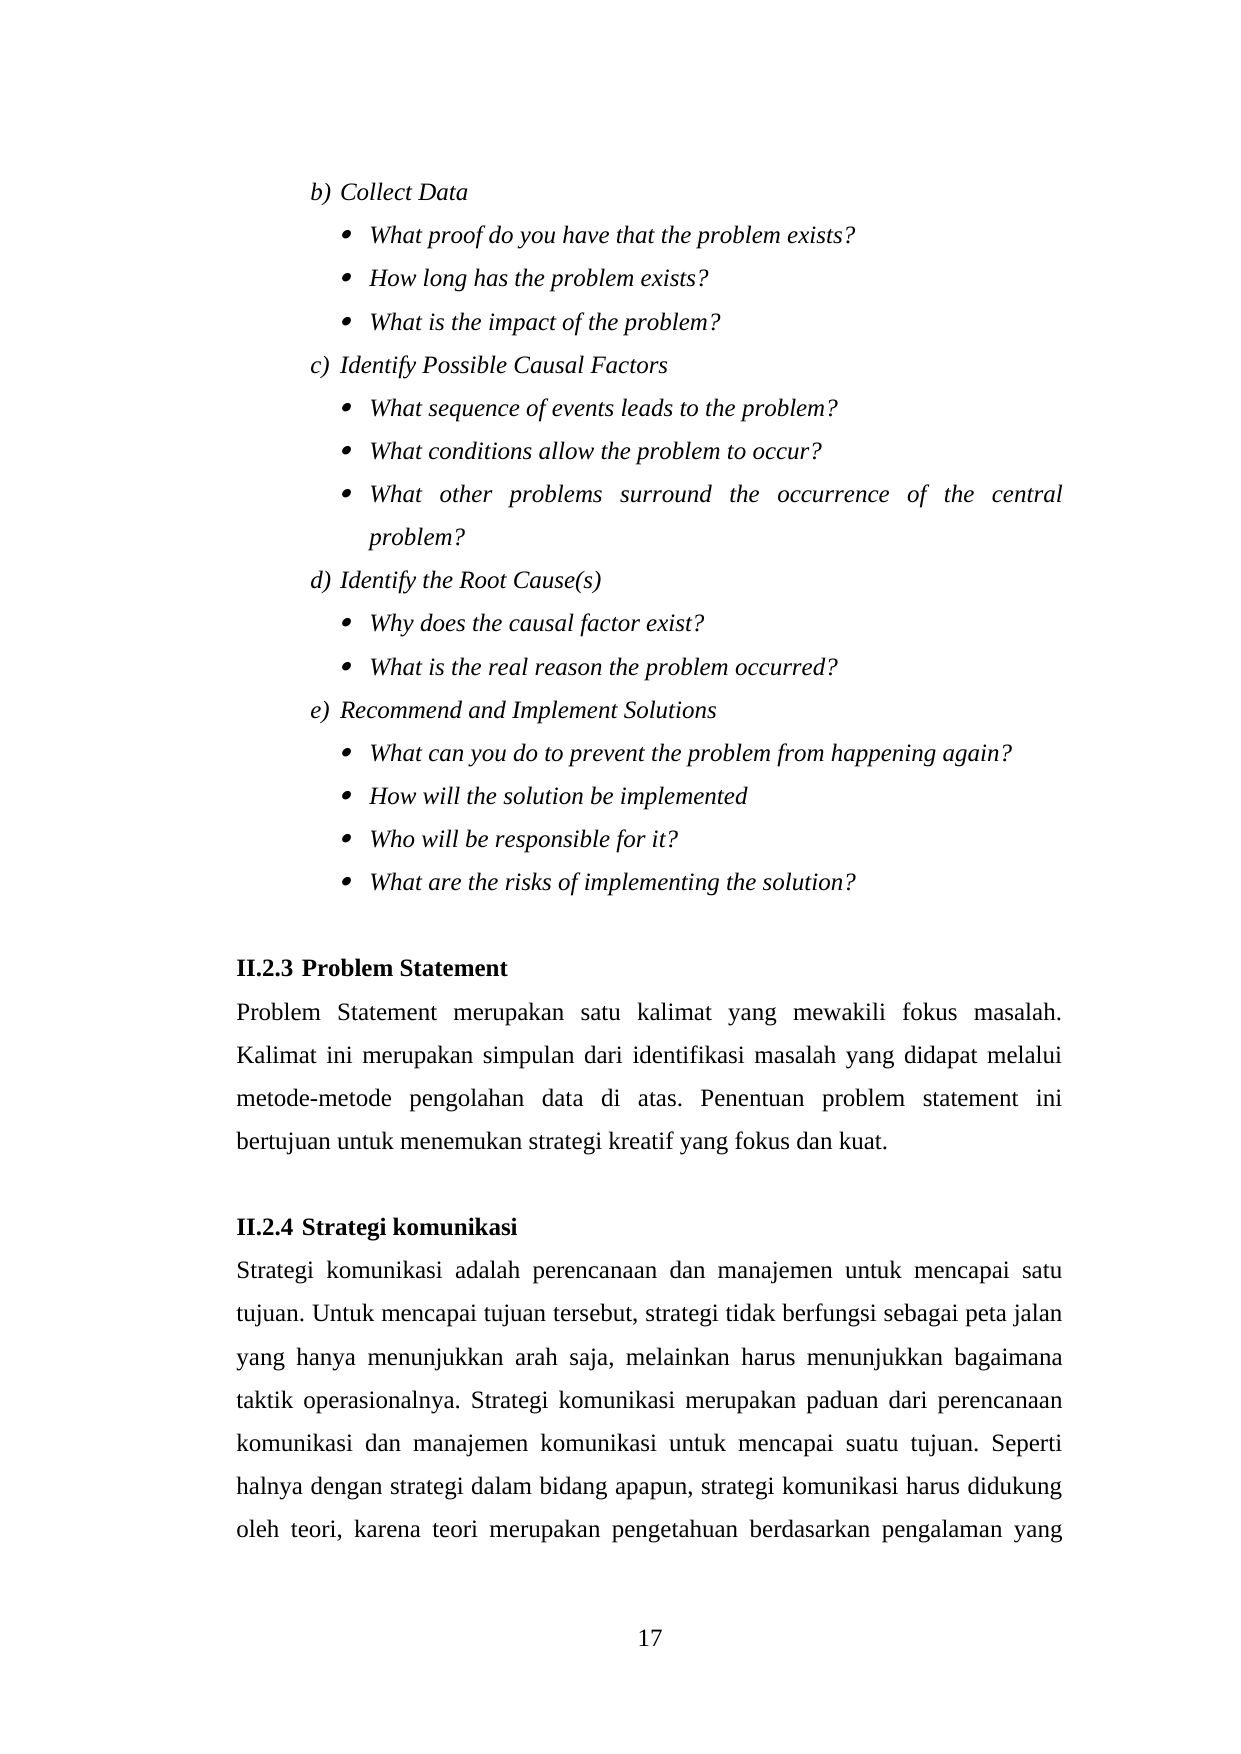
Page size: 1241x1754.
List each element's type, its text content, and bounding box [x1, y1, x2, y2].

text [236, 1255, 1063, 1543]
list What conditions allow the problem to occur? [340, 436, 1063, 465]
list What proof do you have that the problem exists? [340, 220, 1063, 249]
list Recommend and Implement Solutions [310, 695, 1063, 723]
list How will the solution be implemented [340, 781, 1063, 810]
list What are the risks of implementing the solution? [340, 867, 1063, 896]
list What is the real reason the problem occurred? [340, 652, 1063, 680]
list What sequence of events leads to the problem? [340, 393, 1063, 422]
list Collect Data [310, 177, 1063, 206]
subtitle Strategi komunikasi [236, 1212, 1063, 1241]
list How long has the problem exists? [340, 263, 1063, 292]
list Problem Statement merupakan satu kalimat yang mewakili fokus masalah. Kalimat ini merupakan simpulan dari identifikasi masalah yang didapat melalui metode-metode pengolahan data di atas. Penentuan problem statement ini bertujuan untuk menemukan strategi kreatif yang fokus dan kuat. [236, 997, 1063, 1155]
list Identify Possible Causal Factors [310, 350, 1063, 378]
list What other problems surround the occurrence of the central problem? [340, 479, 1063, 551]
subtitle Problem Statement [236, 953, 1063, 982]
list Why does the causal factor exist? [340, 608, 1063, 637]
list Who will be responsible for it? [340, 824, 1063, 853]
list Identify the Root Cause(s) [310, 565, 1063, 594]
list What can you do to prevent the problem from happening again? [340, 738, 1063, 767]
list What is the impact of the problem? [340, 307, 1063, 335]
